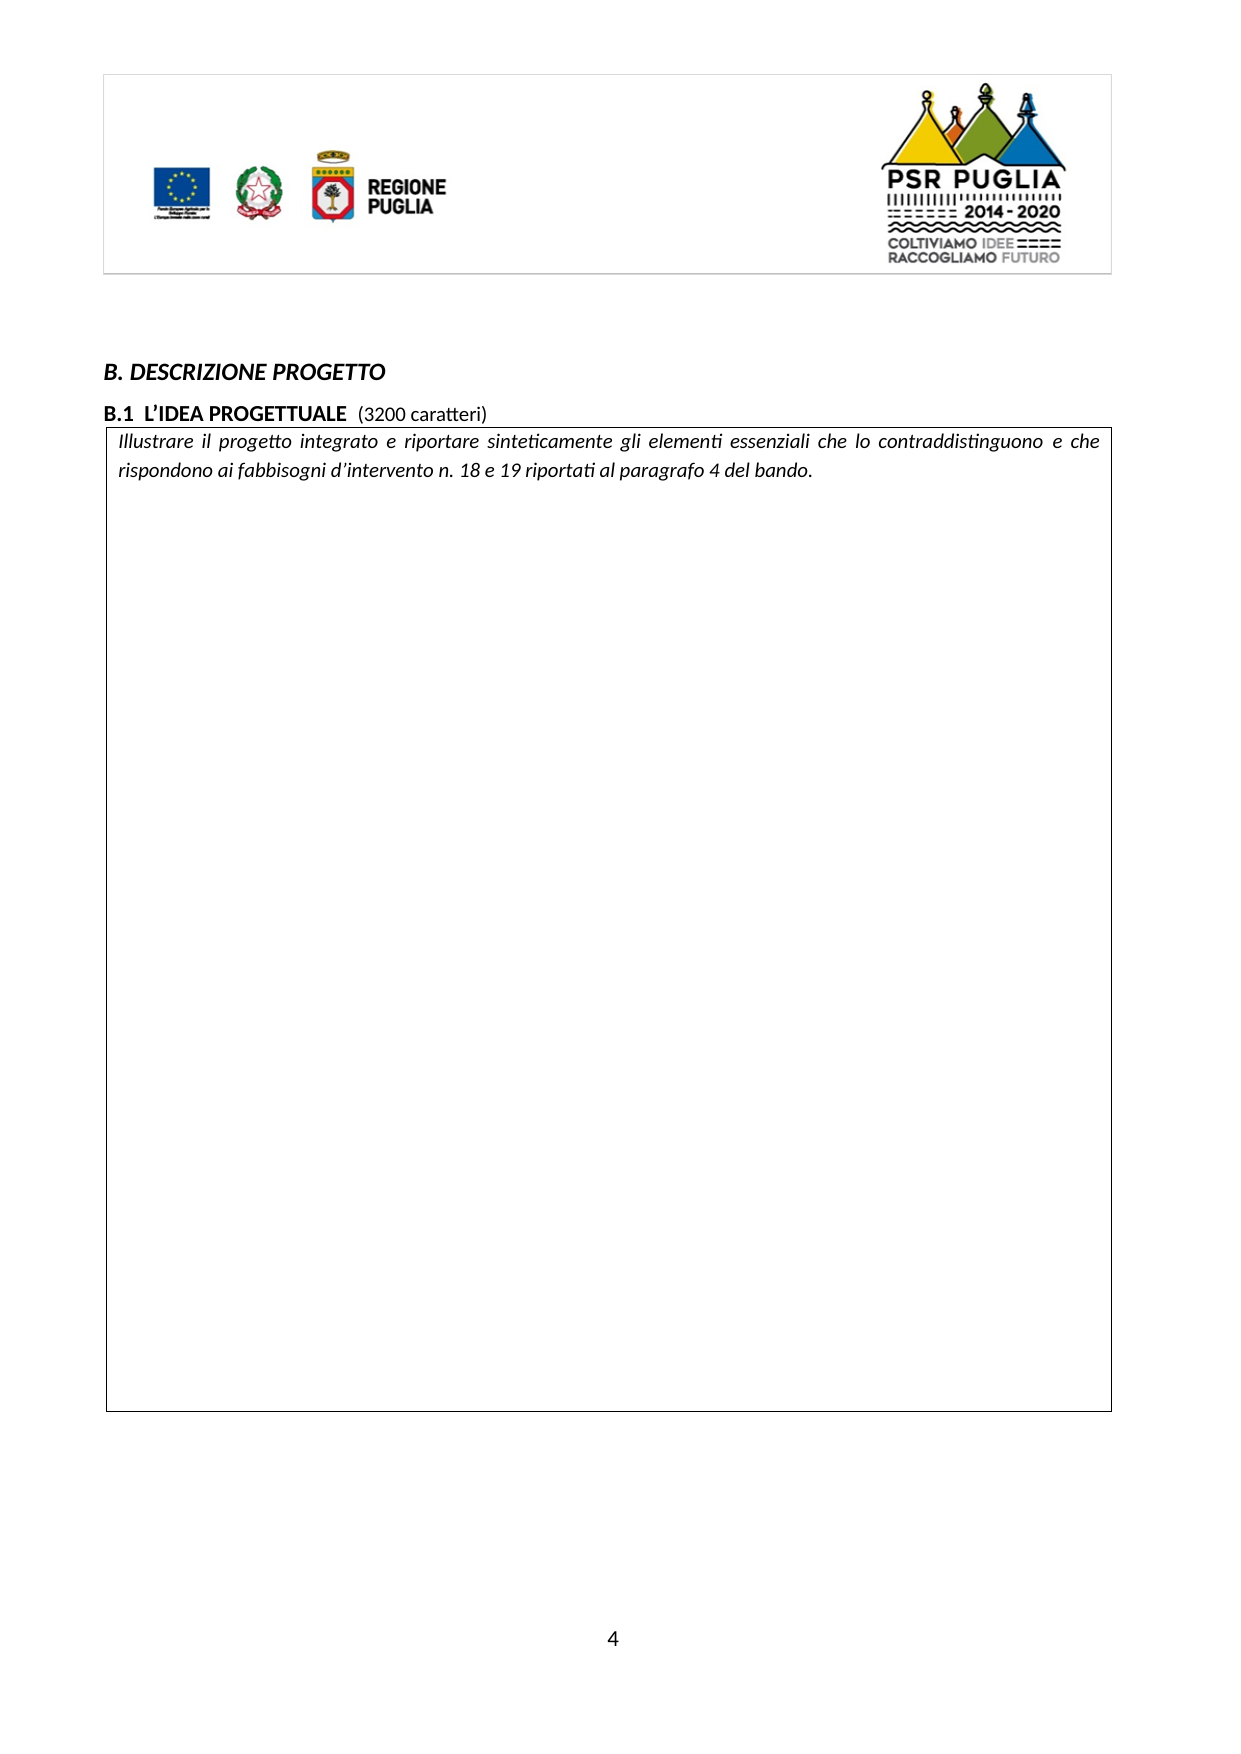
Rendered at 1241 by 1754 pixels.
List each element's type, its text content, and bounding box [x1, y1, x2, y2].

picture [104, 75, 1111, 274]
text B.1 L’IDEA PROGETTUALE (3200 caratteri) [103, 399, 1122, 427]
table_header Illustrare il progetto integrato e riportare sinteticamente gli elementi essenziali che lo contraddistinguono e che rispondono ai fabbisogni d’intervento n. 18 e 19 riportati al paragrafo 4 del bando. [107, 428, 1111, 1411]
subtitle B. DESCRIZIONE PROGETTO [103, 356, 1122, 387]
